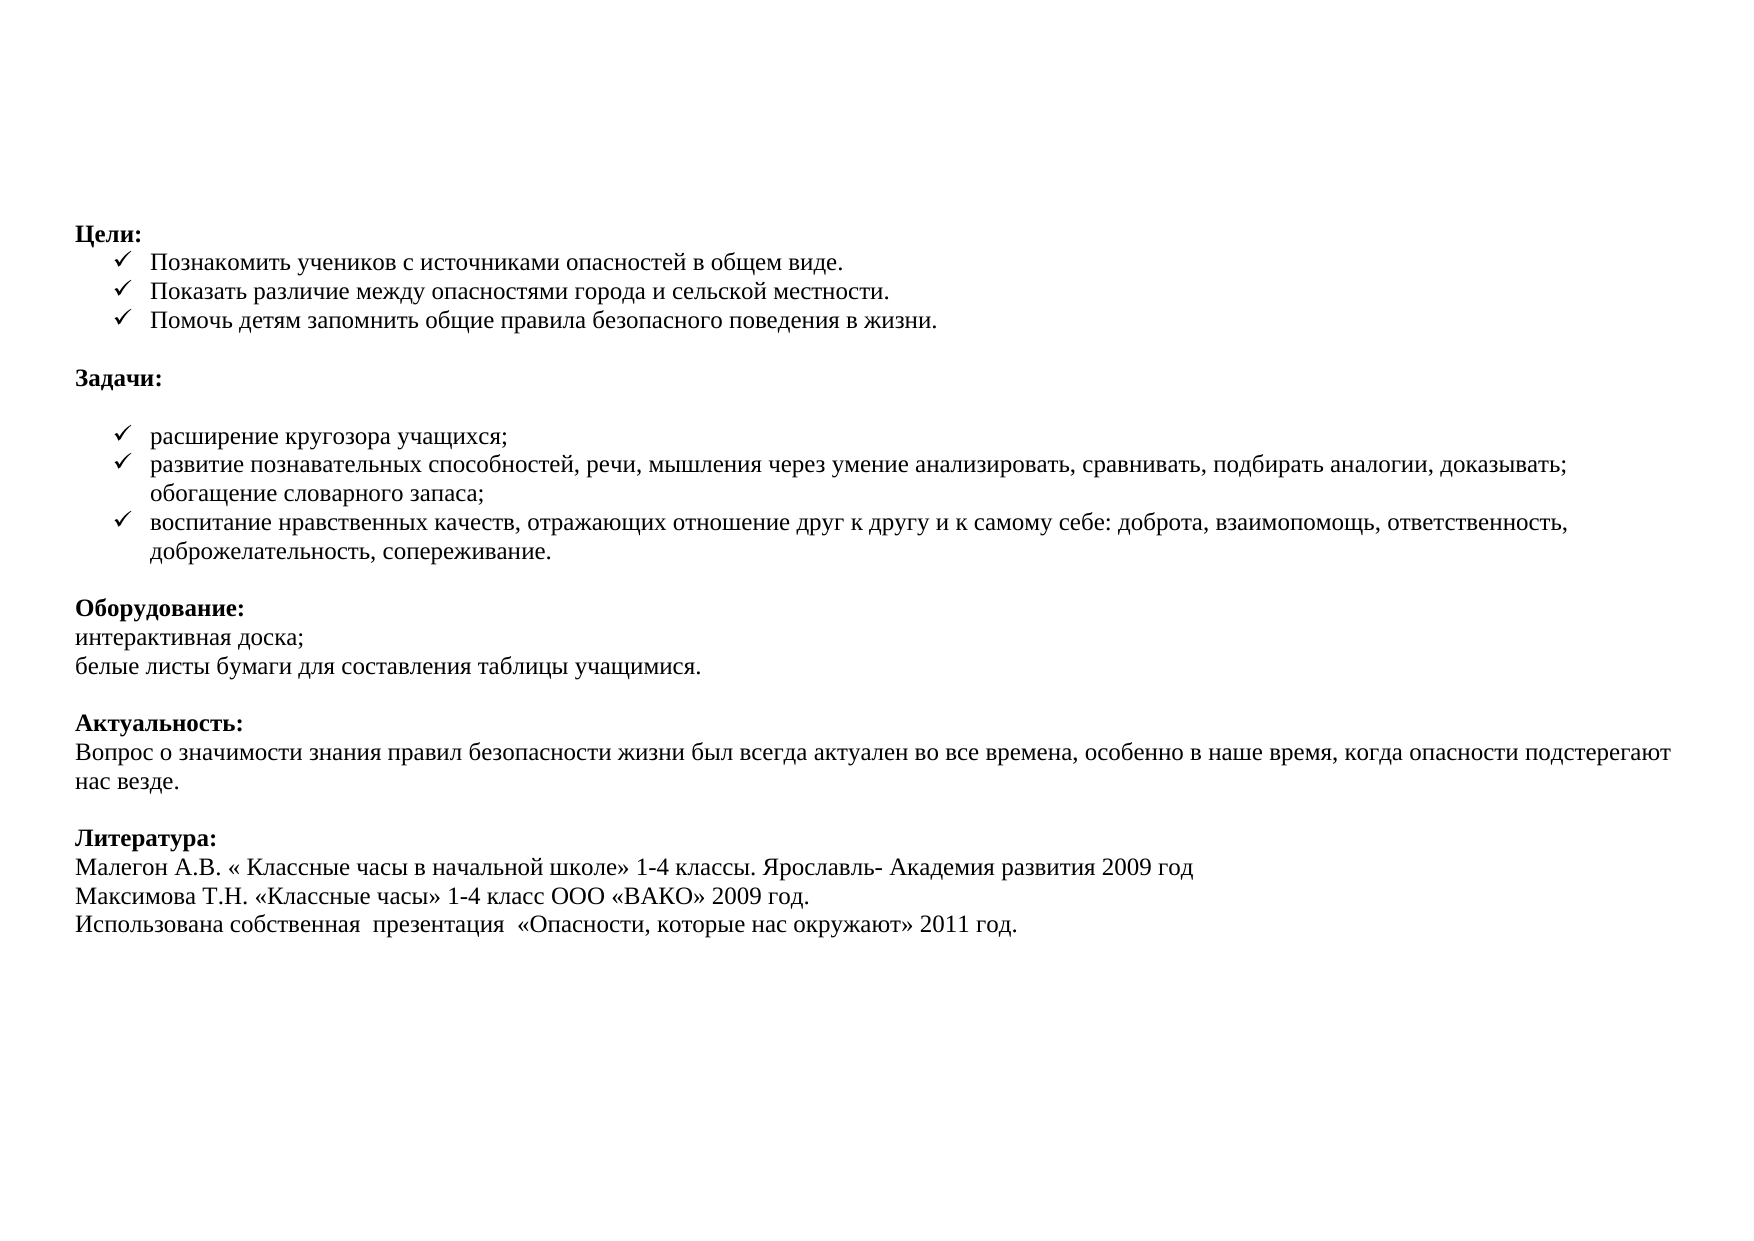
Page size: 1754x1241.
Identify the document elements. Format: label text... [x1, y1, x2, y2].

text Задачи: [75, 363, 1679, 392]
list Показать различие между опасностями города и сельской местности. [112, 276, 1679, 305]
list расширение кругозора учащихся; [112, 421, 1679, 449]
list воспитание нравственных качеств, отражающих отношение друг к другу и к самому себе: доброта, взаимопомощь, ответственность, доброжелательность, сопереживание. [112, 507, 1679, 564]
text интерактивная доска; [75, 622, 1679, 651]
text Использована собственная презентация «Опасности, которые нас окружают» 2011 год. [75, 909, 1679, 938]
text Малегон А.В. « Классные часы в начальной школе» 1-4 классы. Ярославль- Академия развития 2009 год [75, 852, 1679, 881]
text Вопрос о значимости знания правил безопасности жизни был всегда актуален во все времена, особенно в наше время, когда опасности подстерегают нас везде. [75, 737, 1679, 794]
list развитие познавательных способностей, речи, мышления через умение анализировать, сравнивать, подбирать аналогии, доказывать; обогащение словарного запаса; [112, 449, 1679, 507]
text Цели: [75, 219, 1679, 247]
text Литература: [75, 823, 1679, 852]
list Помочь детям запомнить общие правила безопасного поведения в жизни. [112, 305, 1679, 334]
list Познакомить учеников с источниками опасностей в общем виде. [112, 247, 1679, 276]
text Оборудование: [75, 593, 1679, 622]
text белые листы бумаги для составления таблицы учащимися. [75, 651, 1679, 679]
text Актуальность: [75, 708, 1679, 737]
text Максимова Т.Н. «Классные часы» 1-4 класс ООО «ВАКО» 2009 год. [75, 881, 1679, 909]
